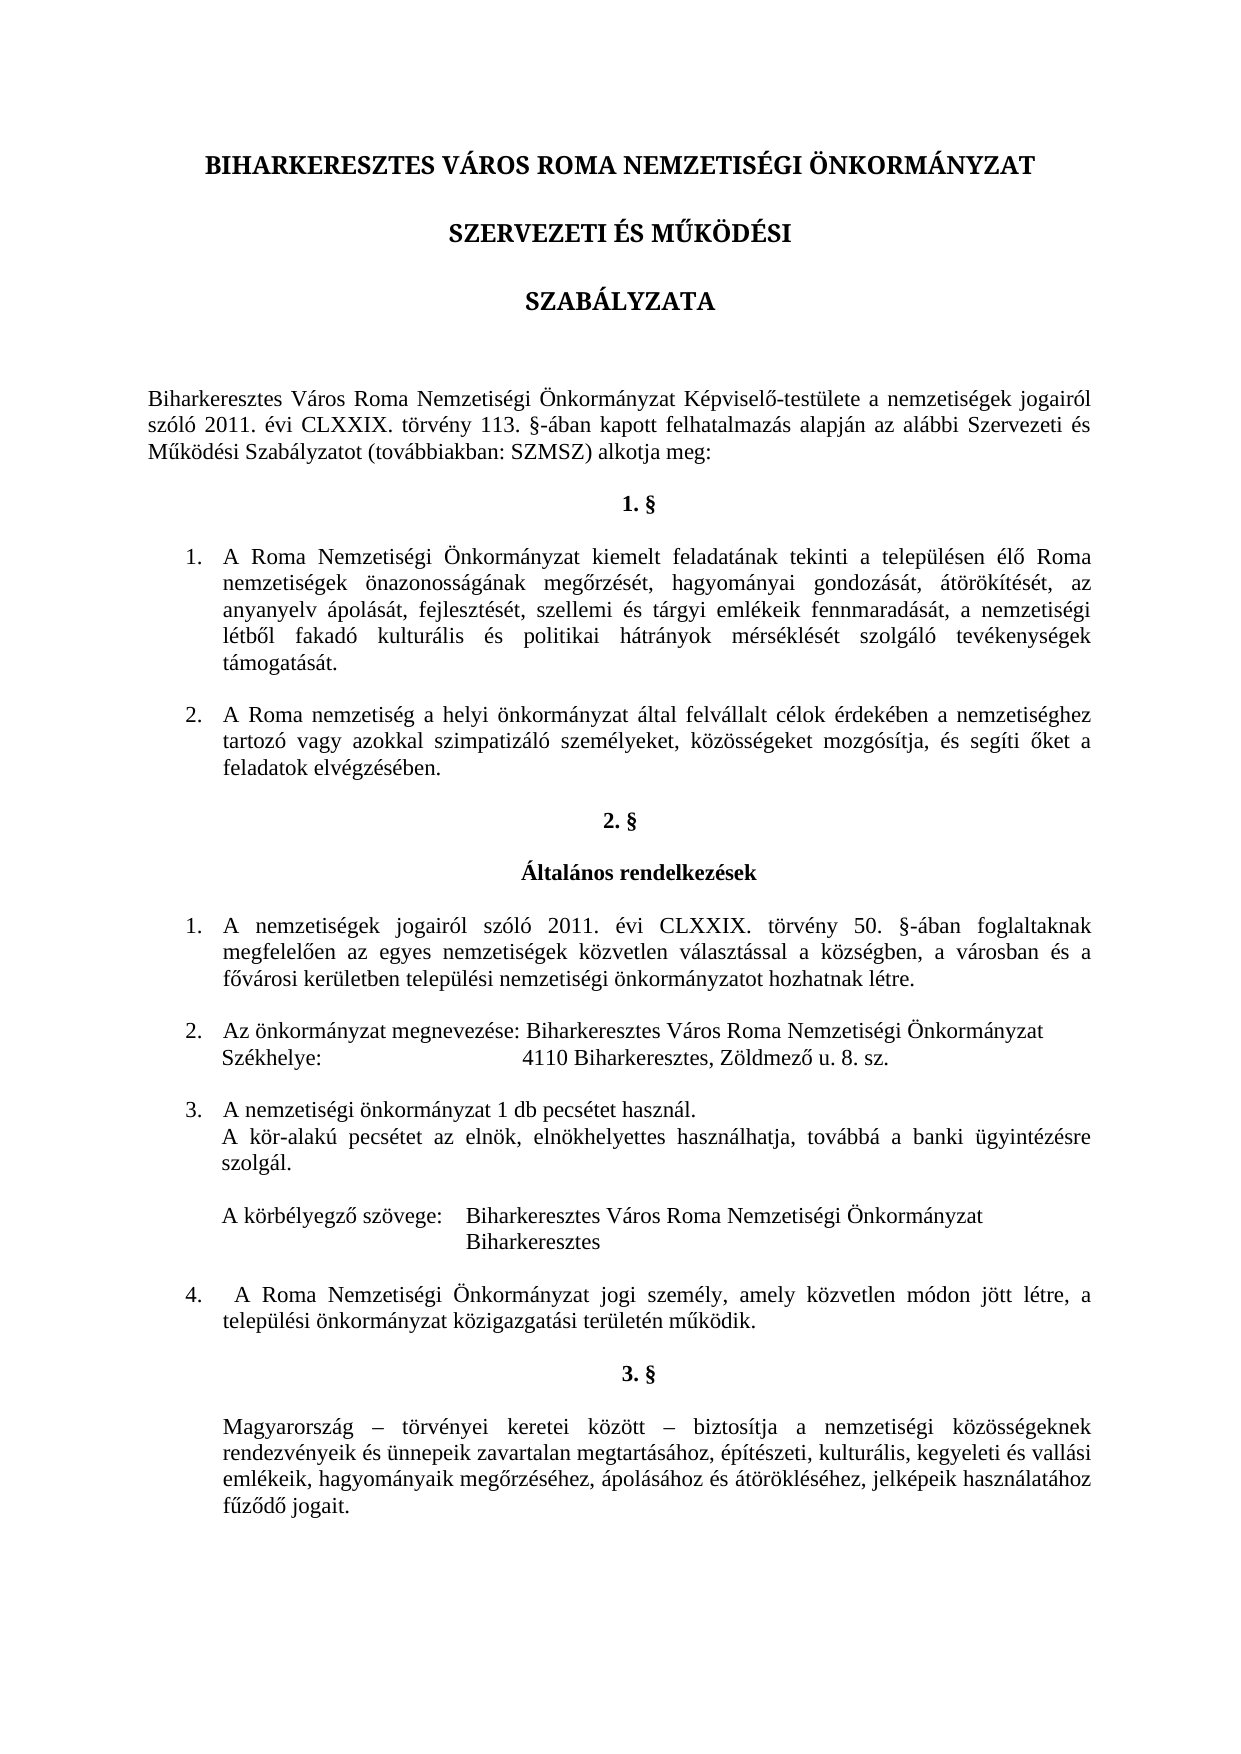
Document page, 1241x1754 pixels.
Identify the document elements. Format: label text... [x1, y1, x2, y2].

list A Roma Nemzetiségi Önkormányzat kiemelt feladatának tekinti a településen élő Roma nemzetiségek önazonosságának megőrzését, hagyományai gondozását, átörökítését, az anyanyelv ápolását, fejlesztését, szellemi és tárgyi emlékeik fennmaradását, a nemzetiségi létből fakadó kulturális és politikai hátrányok mérséklését szolgáló tevékenységek támogatását. [185, 543, 1093, 675]
text 1. § [185, 490, 1093, 517]
list A Roma nemzetiség a helyi önkormányzat által felvállalt célok érdekében a nemzetiséghez tartozó vagy azokkal szimpatizáló személyeket, közösségeket mozgósítja, és segíti őket a feladatok elvégzésében. [185, 701, 1093, 780]
text Székhelye: 4110 Biharkeresztes, Zöldmező u. 8. sz. [221, 1044, 1093, 1070]
text BIHARKERESZTES VÁROS ROMA NEMZETISÉGI ÖNKORMÁNYZAT [148, 148, 1093, 182]
text A kör-alakú pecsétet az elnök, elnökhelyettes használhatja, továbbá a banki ügyintézésre szolgál. [221, 1123, 1093, 1176]
text 3. § [185, 1360, 1093, 1386]
text Biharkeresztes Város Roma Nemzetiségi Önkormányzat Képviselő-testülete a nemzetiségek jogairól szóló 2011. évi CLXXIX. törvény 113. §-ában kapott felhatalmazás alapján az alábbi Szervezeti és Működési Szabályzatot (továbbiakban: SZMSZ) alkotja meg: [148, 385, 1093, 464]
text SZABÁLYZATA [148, 284, 1093, 318]
text A körbélyegző szövege: Biharkeresztes Város Roma Nemzetiségi Önkormányzat [221, 1202, 1093, 1228]
list A nemzetiségi önkormányzat 1 db pecsétet használ. [185, 1097, 1093, 1123]
text 2. § [148, 807, 1093, 833]
list A nemzetiségek jogairól szóló 2011. évi CLXXIX. törvény 50. §-ában foglaltaknak megfelelően az egyes nemzetiségek közvetlen választással a községben, a városban és a fővárosi kerületben települési nemzetiségi önkormányzatot hozhatnak létre. [185, 912, 1093, 991]
list Az önkormányzat megnevezése: Biharkeresztes Város Roma Nemzetiségi Önkormányzat [185, 1017, 1093, 1044]
text Biharkeresztes [221, 1228, 1093, 1255]
list A Roma Nemzetiségi Önkormányzat jogi személy, amely közvetlen módon jött létre, a települési önkormányzat közigazgatási területén működik. [185, 1281, 1093, 1334]
text Magyarország – törvényei keretei között – biztosítja a nemzetiségi közösségeknek rendezvényeik és ünnepeik zavartalan megtartásához, építészeti, kulturális, kegyeleti és vallási emlékeik, hagyományaik megőrzéséhez, ápolásához és átörökléséhez, jelképeik használatához fűződő jogait. [223, 1413, 1093, 1518]
text SZERVEZETI ÉS MŰKÖDÉSI [148, 216, 1093, 250]
text Általános rendelkezések [185, 859, 1093, 886]
